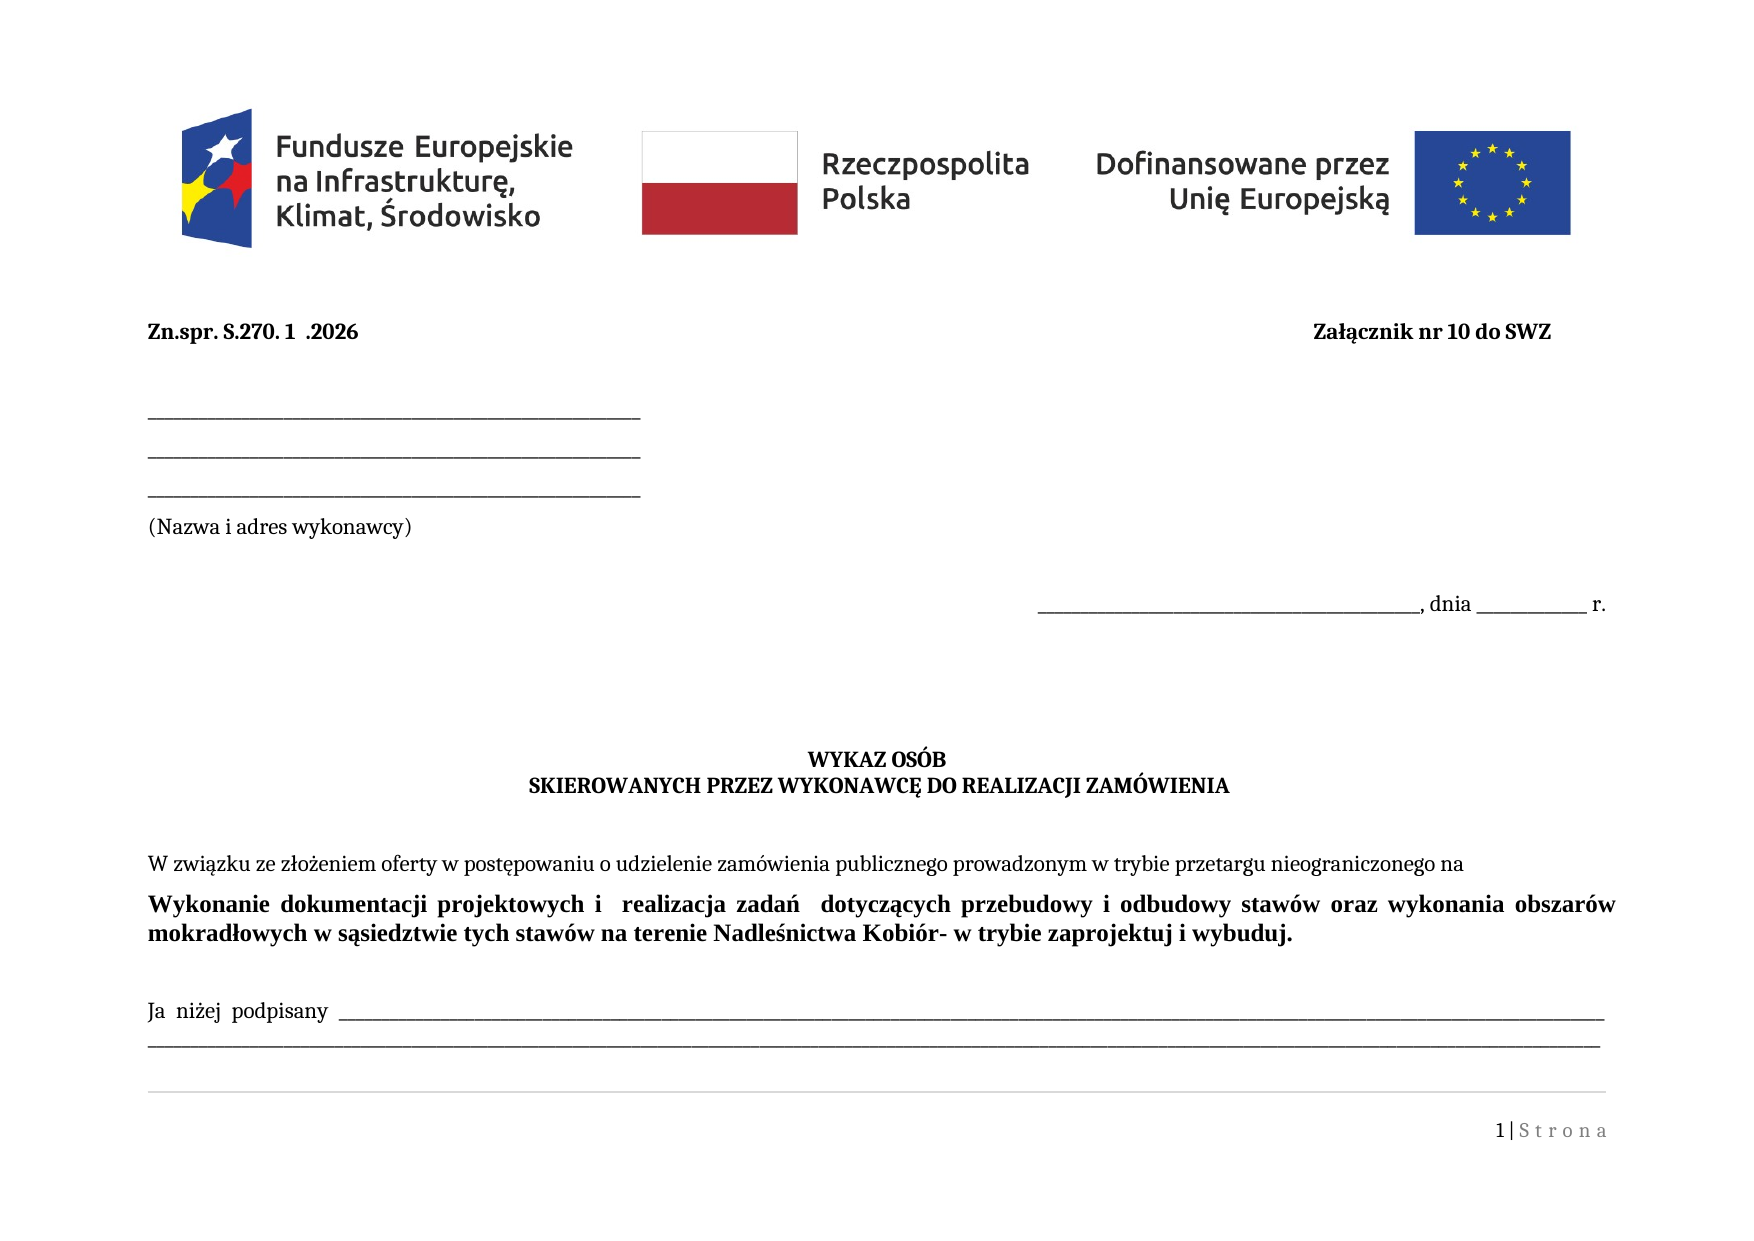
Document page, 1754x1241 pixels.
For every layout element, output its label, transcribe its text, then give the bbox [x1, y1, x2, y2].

text __________________________________________________________ [148, 397, 1606, 423]
text Zn.spr. S.270. 1 .2026 Załącznik nr 10 do SWZ [148, 319, 1606, 346]
text WYKAZ OSÓB SKIEROWANYCH PRZEZ WYKONAWCĘ DO REALIZACJI ZAMÓWIENIA [148, 747, 1606, 799]
text Ja niżej podpisany _____________________________________________________________________________________________________________________________________________________ ___________________________________________________________________________________________________________________________________________________________________________ [148, 998, 1606, 1051]
picture [147, 73, 1607, 283]
text _____________________________________________, dnia _____________ r. [148, 591, 1606, 617]
text __________________________________________________________ [148, 436, 1606, 462]
text W związku ze złożeniem oferty w postępowaniu o udzielenie zamówienia publicznego prowadzonym w trybie przetargu nieograniczonego na [148, 851, 1606, 877]
text __________________________________________________________ [148, 474, 1606, 501]
text (Nazwa i adres wykonawcy) [148, 513, 1606, 540]
text Wykonanie dokumentacji projektowych i realizacja zadań dotyczących przebudowy i odbudowy stawów oraz wykonania obszarów mokradłowych w sąsiedztwie tych stawów na terenie Nadleśnictwa Kobiór- w trybie zaprojektuj i wybuduj. [148, 889, 1618, 947]
